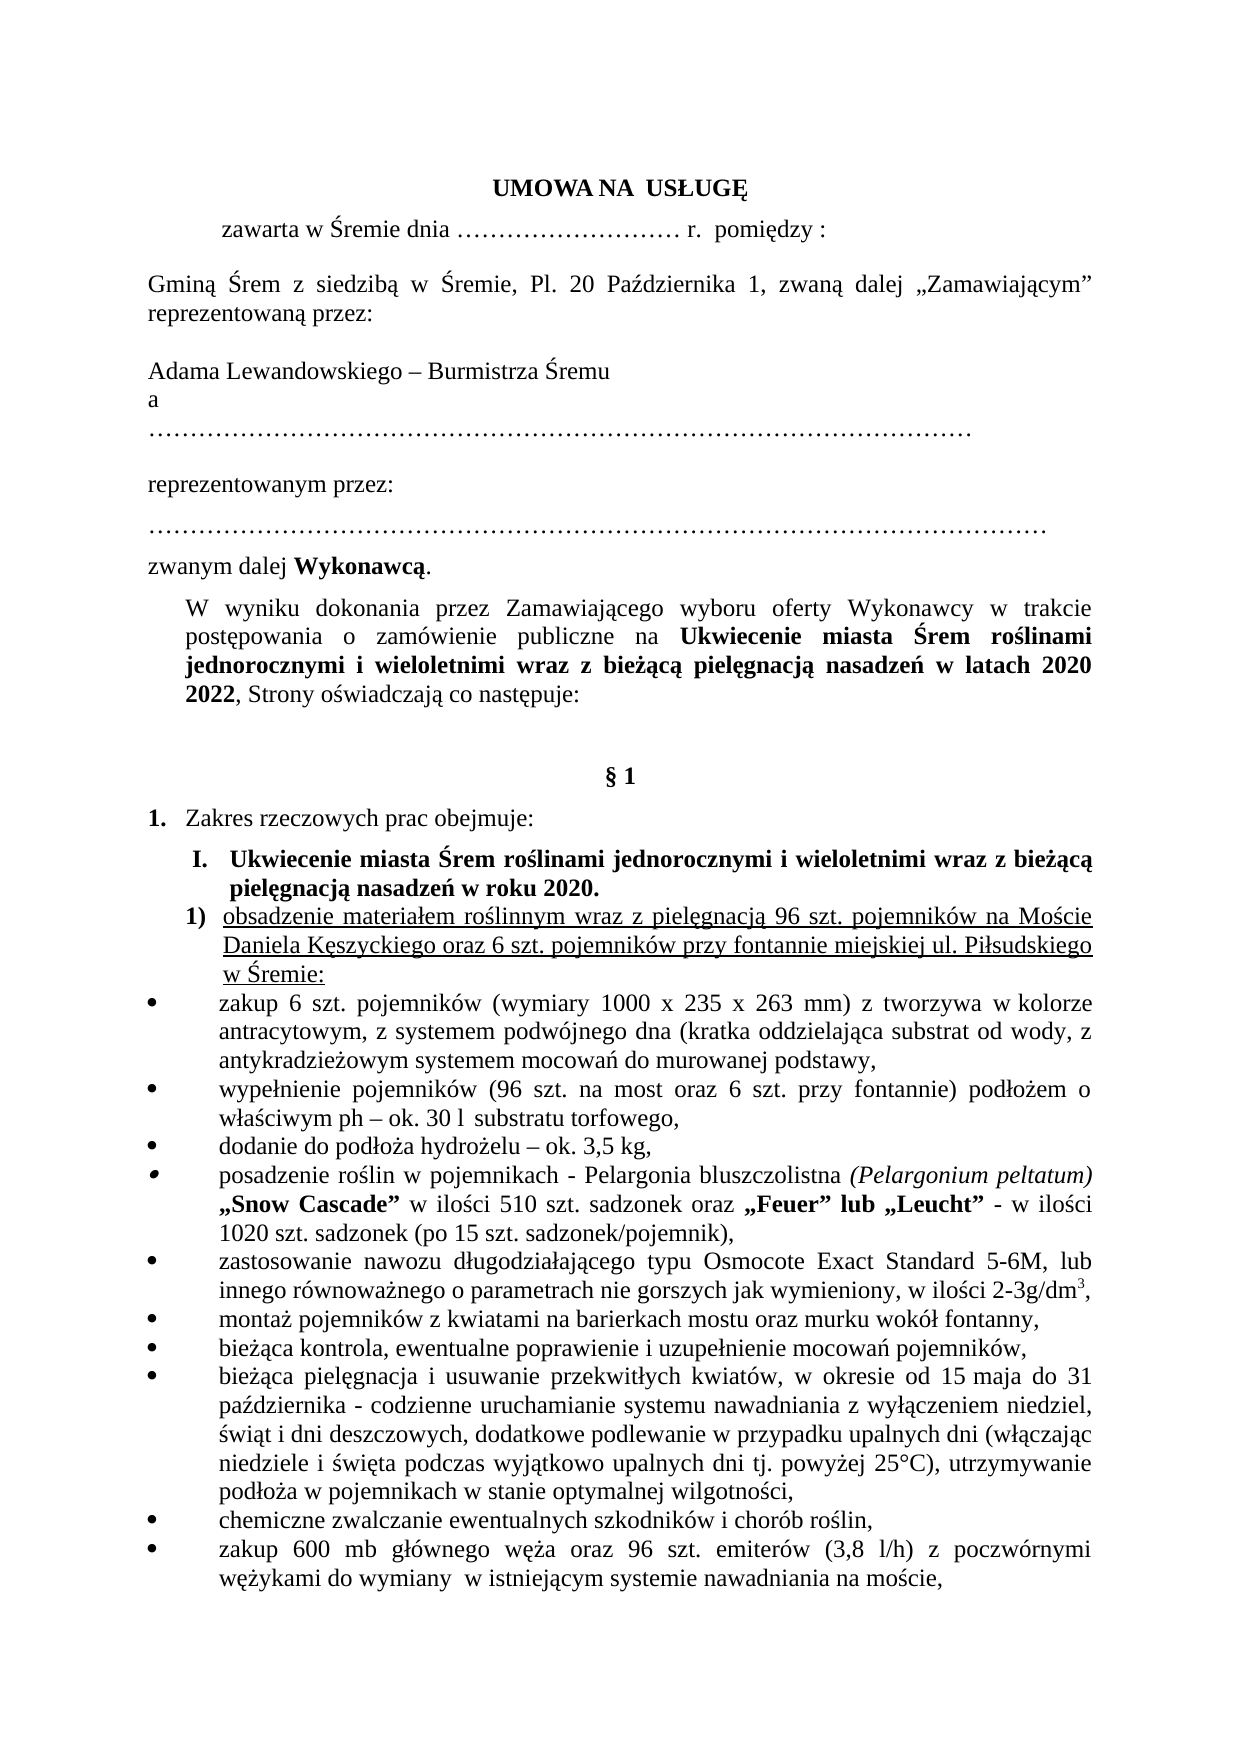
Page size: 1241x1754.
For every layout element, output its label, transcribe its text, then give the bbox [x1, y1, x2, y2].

list dodanie do podłoża hydrożelu – ok. 3,5 kg, [148, 1131, 1093, 1160]
list Ukwiecenie miasta Śrem roślinami jednorocznymi i wieloletnimi wraz z bieżącą pielęgnacją nasadzeń w roku 2020. [192, 844, 1093, 901]
text zwanym dalej Wykonawcą. [148, 551, 1093, 580]
text ……………………………………………………………………………………………… [148, 510, 1093, 539]
list obsadzenie materiałem roślinnym wraz z pielęgnacją 96 szt. pojemników na Moście Daniela Kęszyckiego oraz 6 szt. pojemników przy fontannie miejskiej ul. Piłsudskiego w Śremie: [185, 901, 1093, 988]
list posadzenie roślin w pojemnikach - Pelargonia bluszczolistna (Pelargonium peltatum) „Snow Cascade” w ilości 510 szt. sadzonek oraz „Feuer” lub „Leucht” - w ilości 1020 szt. sadzonek (po 15 szt. sadzonek/pojemnik), [148, 1160, 1093, 1246]
list zakup 600 mb głównego węża oraz 96 szt. emiterów (3,8 l/h) z poczwórnymi wężykami do wymiany w istniejącym systemie nawadniania na moście, [148, 1534, 1093, 1591]
text zawarta w Śremie dnia ……………………… r. pomiędzy : [221, 214, 1093, 243]
text reprezentowanym przez: [148, 469, 1093, 498]
list bieżąca pielęgnacja i usuwanie przekwitłych kwiatów, w okresie od 15 maja do 31 października - codzienne uruchamianie systemu nawadniania z wyłączeniem niedziel, świąt i dni deszczowych, dodatkowe podlewanie w przypadku upalnych dni (włączając niedziele i święta podczas wyjątkowo upalnych dni tj. powyżej 25°C), utrzymywanie podłoża w pojemnikach w stanie optymalnej wilgotności, [148, 1361, 1093, 1505]
list bieżąca kontrola, ewentualne poprawienie i uzupełnienie mocowań pojemników, [148, 1333, 1093, 1361]
text § 1 [148, 761, 1093, 790]
text a [148, 384, 1093, 413]
list zakup 6 szt. pojemników (wymiary 1000 x 235 x 263 mm) z tworzywa w kolorze antracytowym, z systemem podwójnego dna (kratka oddzielająca substrat od wody, z antykradzieżowym systemem mocowań do murowanej podstawy, [148, 988, 1093, 1074]
text Adama Lewandowskiego – Burmistrza Śremu [148, 356, 1093, 384]
list montaż pojemników z kwiatami na barierkach mostu oraz murku wokół fontanny, [148, 1304, 1093, 1333]
subtitle UMOWA NA USŁUGĘ [148, 173, 1093, 201]
list Zakres rzeczowych prac obejmuje: [148, 803, 1093, 831]
text Gminą Śrem z siedzibą w Śremie, Pl. 20 Października 1, zwaną dalej „Zamawiającym” reprezentowaną przez: [148, 269, 1093, 327]
list chemiczne zwalczanie ewentualnych szkodników i chorób roślin, [148, 1505, 1093, 1534]
list wypełnienie pojemników (96 szt. na most oraz 6 szt. przy fontannie) podłożem o właściwym ph – ok. 30 l substratu torfowego, [148, 1074, 1093, 1131]
text ……………………………………………………………………………………… [148, 413, 1093, 442]
text W wyniku dokonania przez Zamawiającego wyboru oferty Wykonawcy w trakcie postępowania o zamówienie publiczne na Ukwiecenie miasta Śrem roślinami jednorocznymi i wieloletnimi wraz z bieżącą pielęgnacją nasadzeń w latach 2020 2022, Strony oświadczają co następuje: [185, 593, 1093, 708]
list zastosowanie nawozu długodziałającego typu Osmocote Exact Standard 5-6M, lub innego równoważnego o parametrach nie gorszych jak wymieniony, w ilości 2-3g/dm3, [148, 1246, 1093, 1304]
